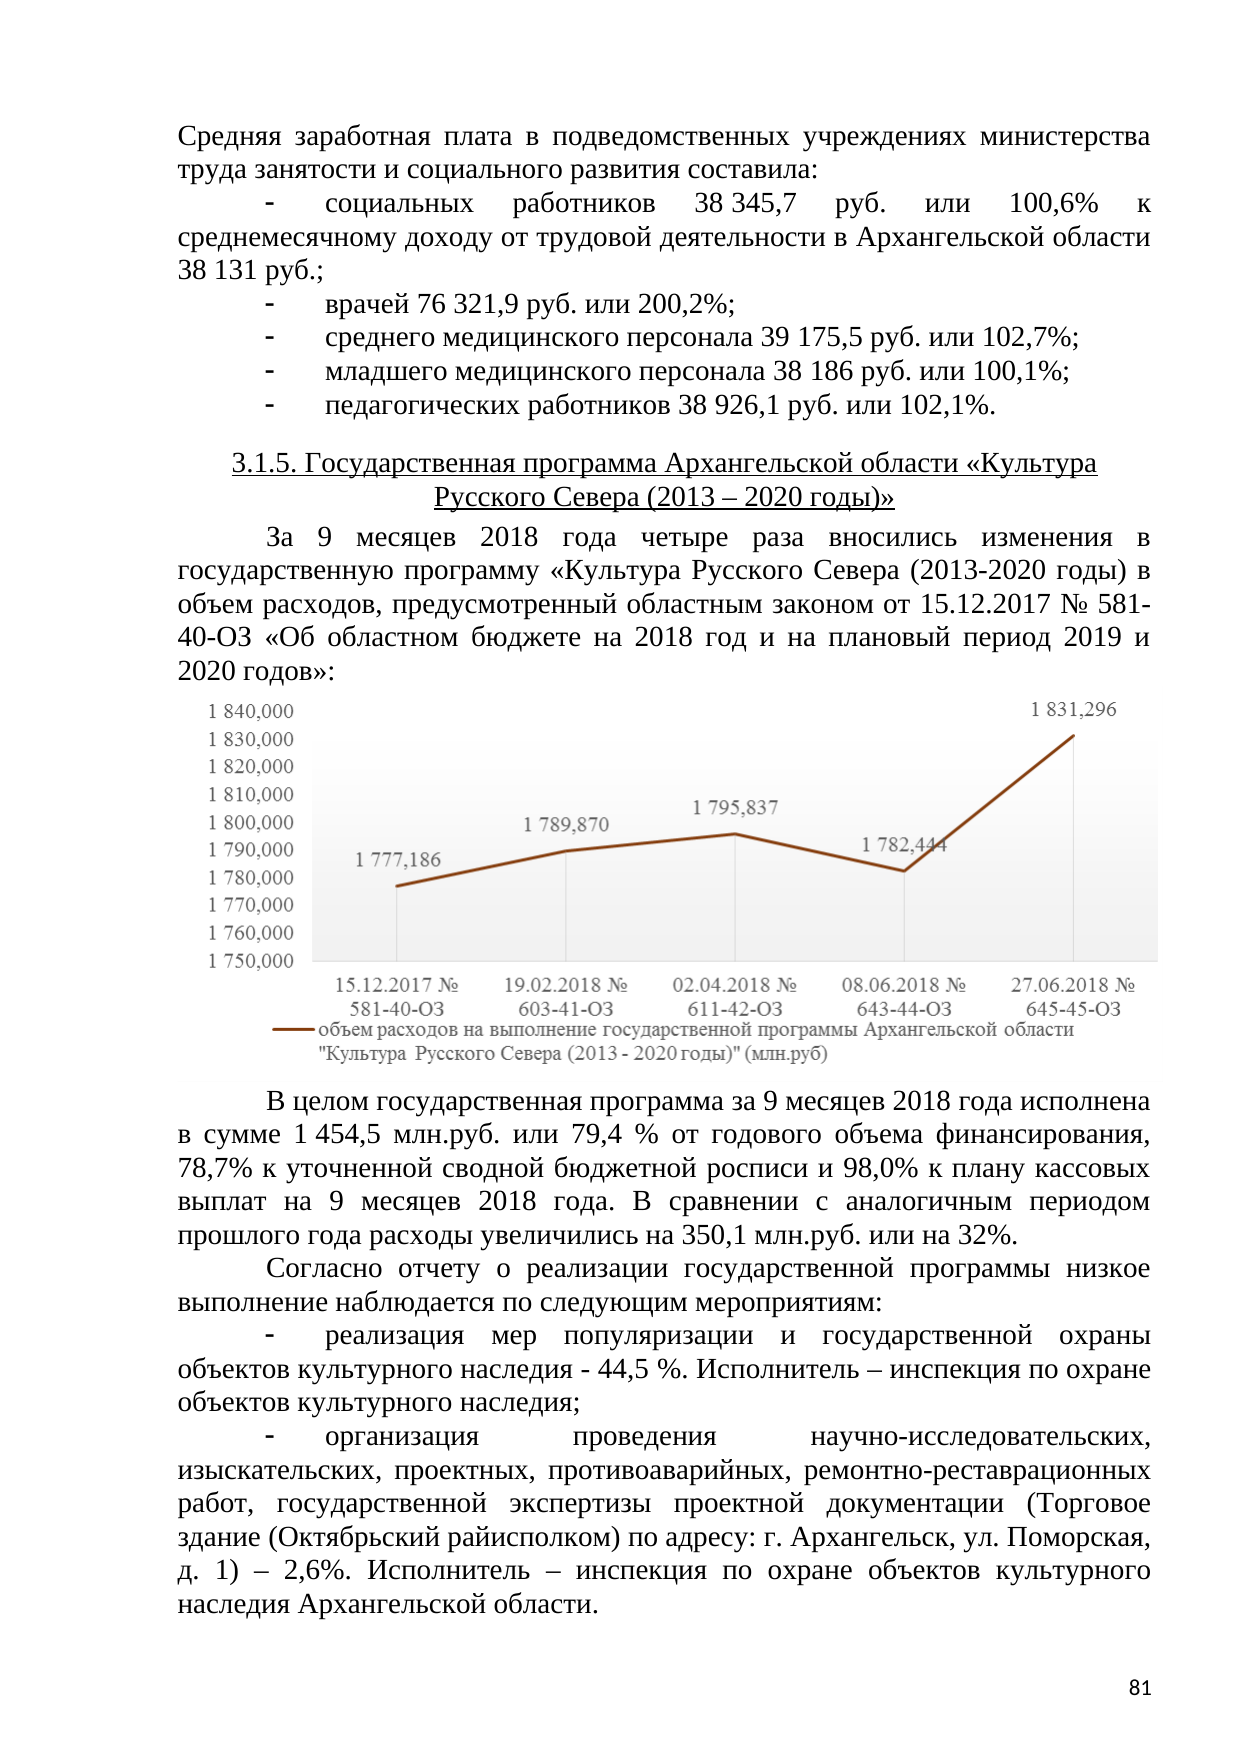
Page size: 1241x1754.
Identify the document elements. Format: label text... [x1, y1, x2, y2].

text За 9 месяцев 2018 года четыре раза вносились изменения в государственную программу «Культура Русского Севера (2013-2020 годы) в объем расходов, предусмотренный областным законом от 15.12.2017 № 581-40-ОЗ «Об областном бюджете на 2018 год и на плановый период 2019 и 2020 годов»: [177, 519, 1152, 686]
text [177, 118, 1152, 185]
text В целом государственная программа за 9 месяцев 2018 года исполнена в сумме 1 454,5 млн.руб. или 79,4 % от годового объема финансирования, 78,7% к уточненной сводной бюджетной росписи и 98,0% к плану кассовых выплат на 9 месяцев 2018 года. В сравнении с аналогичным периодом прошлого года расходы увеличились на 350,1 млн.руб. или на 32%. [177, 1083, 1152, 1250]
list врачей 76 321,9 руб. или 200,2%; [177, 286, 1152, 319]
subtitle 3.1.5. Государственная программа Архангельской области «Культура Русского Севера (2013 – 2020 годы)» [177, 446, 1152, 513]
list среднего медицинского персонала 39 175,5 руб. или 102,7%; [177, 319, 1152, 353]
list организация проведения научно-исследовательских, изыскательских, проектных, противоаварийных, ремонтно-реставрационных работ, государственной экспертизы проектной документации (Торговое здание (Октябрьский райисполком) по адресу: г. Архангельск, ул. Поморская, д. 1) – 2,6%. Исполнитель – инспекция по охране объектов культурного наследия Архангельской области. [177, 1418, 1152, 1619]
list социальных работников 38 345,7 руб. или 100,6% к среднемесячному доходу от трудовой деятельности в Архангельской области 38 131 руб.; [177, 185, 1152, 286]
list реализация мер популяризации и государственной охраны объектов культурного наследия - 44,5 %. Исполнитель – инспекция по охране объектов культурного наследия; [177, 1317, 1152, 1418]
list младшего медицинского персонала 38 186 руб. или 100,1%; [177, 353, 1152, 387]
picture [177, 686, 1164, 1083]
list педагогических работников 38 926,1 руб. или 102,1%. [177, 387, 1152, 421]
text Согласно отчету о реализации государственной программы низкое выполнение наблюдается по следующим мероприятиям: [177, 1250, 1152, 1317]
